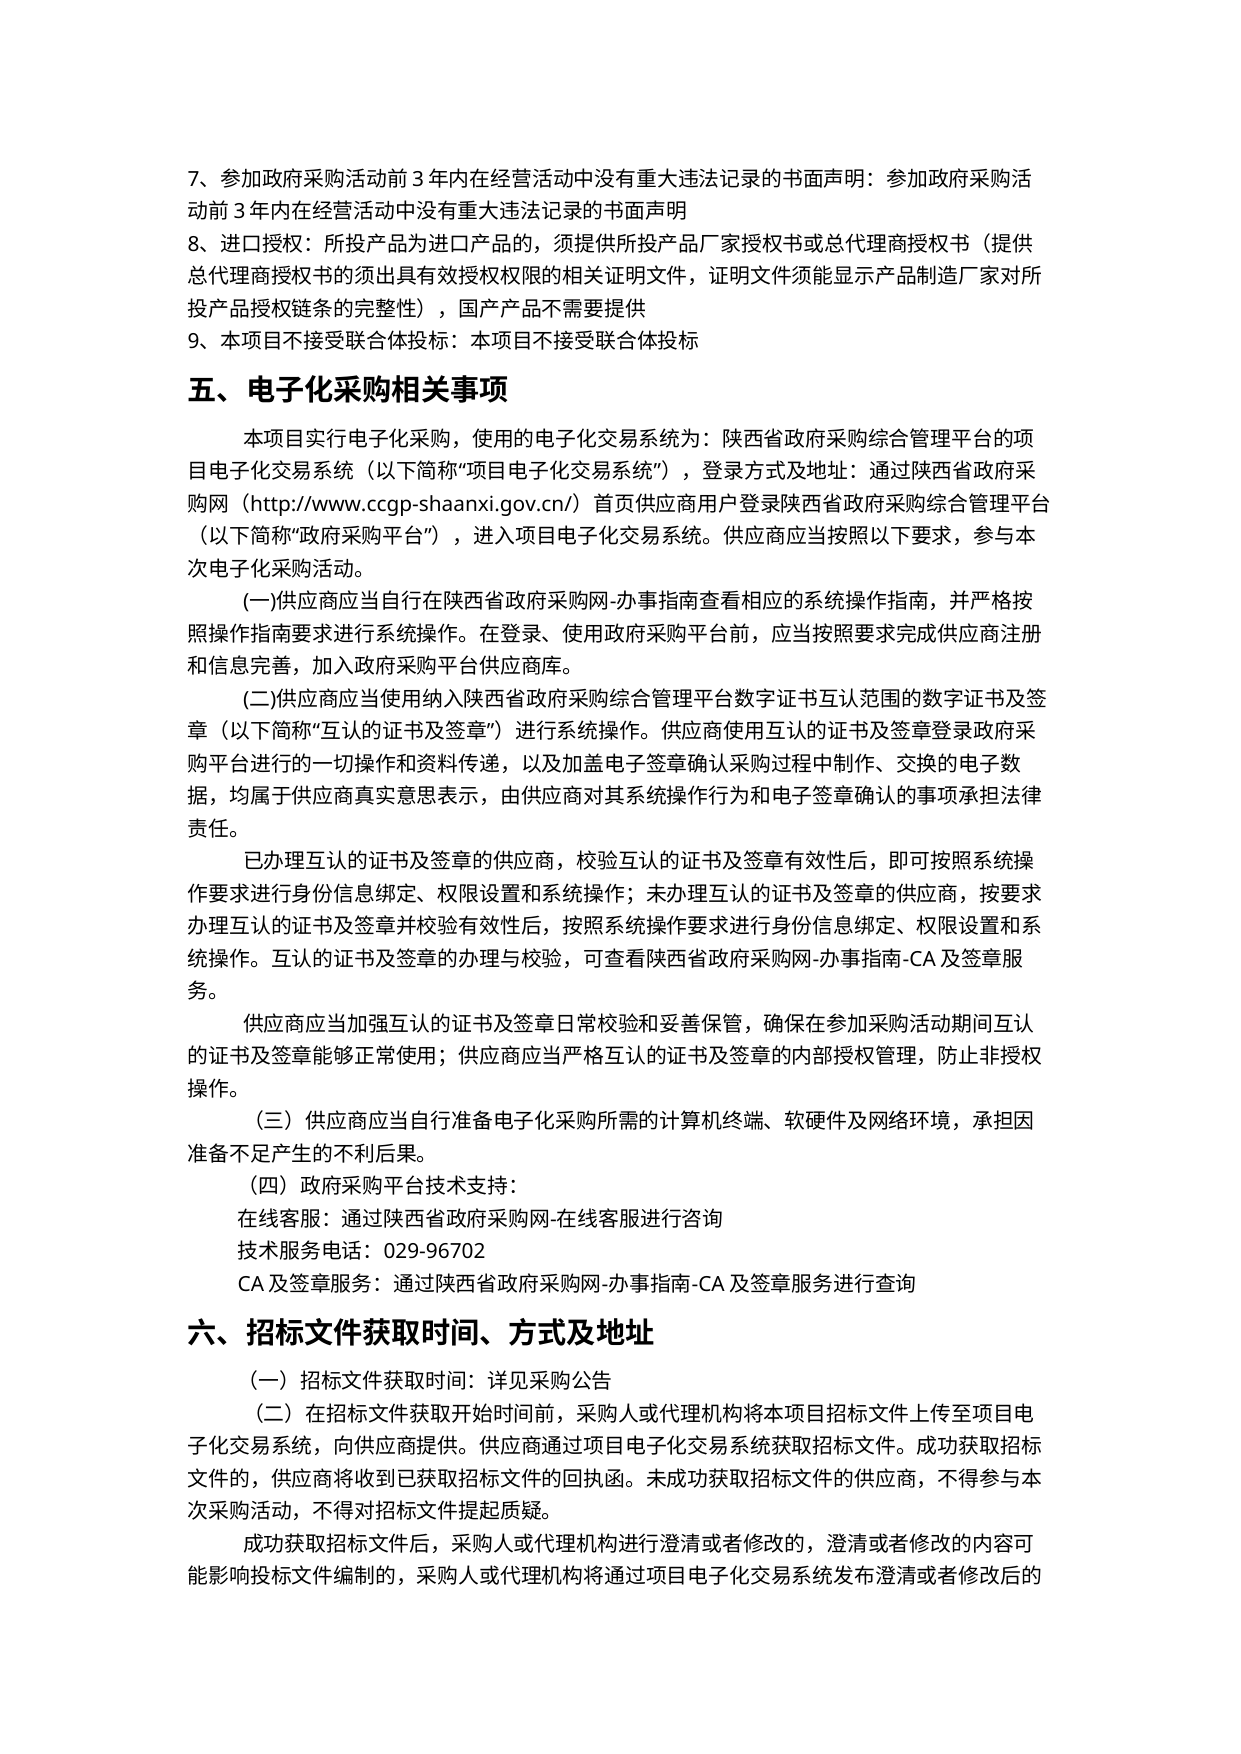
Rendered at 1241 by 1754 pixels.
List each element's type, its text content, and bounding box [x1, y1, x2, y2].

text （三）供应商应当自行准备电子化采购所需的计算机终端、软硬件及网络环境，承担因准备不足产生的不利后果。 [187, 1104, 1053, 1169]
text （四）政府采购平台技术支持： [187, 1169, 1053, 1202]
text 在线客服：通过陕西省政府采购网-在线客服进行咨询 [187, 1202, 1053, 1234]
text 8、进口授权：所投产品为进口产品的，须提供所投产品厂家授权书或总代理商授权书（提供总代理商授权书的须出具有效授权权限的相关证明文件，证明文件须能显示产品制造厂家对所投产品授权链条的完整性），国产产品不需要提供 [187, 227, 1053, 324]
text 供应商应当加强互认的证书及签章日常校验和妥善保管，确保在参加采购活动期间互认的证书及签章能够正常使用；供应商应当严格互认的证书及签章的内部授权管理，防止非授权操作。 [187, 1007, 1053, 1104]
text （一）招标文件获取时间：详见采购公告 [187, 1364, 1053, 1397]
text 六、招标文件获取时间、方式及地址 [187, 1299, 1053, 1364]
text 7、参加政府采购活动前3年内在经营活动中没有重大违法记录的书面声明：参加政府采购活动前3年内在经营活动中没有重大违法记录的书面声明 [187, 162, 1053, 227]
text 技术服务电话：029-96702 [187, 1234, 1053, 1267]
text 9、本项目不接受联合体投标：本项目不接受联合体投标 [187, 324, 1053, 357]
text (二)供应商应当使用纳入陕西省政府采购综合管理平台数字证书互认范围的数字证书及签章（以下简称“互认的证书及签章”）进行系统操作。供应商使用互认的证书及签章登录政府采购平台进行的一切操作和资料传递，以及加盖电子签章确认采购过程中制作、交换的电子数据，均属于供应商真实意思表示，由供应商对其系统操作行为和电子签章确认的事项承担法律责任。 [187, 682, 1053, 844]
text CA及签章服务：通过陕西省政府采购网-办事指南-CA及签章服务进行查询 [187, 1267, 1053, 1299]
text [187, 1527, 1053, 1592]
text 已办理互认的证书及签章的供应商，校验互认的证书及签章有效性后，即可按照系统操作要求进行身份信息绑定、权限设置和系统操作；未办理互认的证书及签章的供应商，按要求办理互认的证书及签章并校验有效性后，按照系统操作要求进行身份信息绑定、权限设置和系统操作。互认的证书及签章的办理与校验，可查看陕西省政府采购网-办事指南-CA及签章服务。 [187, 844, 1053, 1007]
text (一)供应商应当自行在陕西省政府采购网-办事指南查看相应的系统操作指南，并严格按照操作指南要求进行系统操作。在登录、使用政府采购平台前，应当按照要求完成供应商注册和信息完善，加入政府采购平台供应商库。 [187, 584, 1053, 682]
text （二）在招标文件获取开始时间前，采购人或代理机构将本项目招标文件上传至项目电子化交易系统，向供应商提供。供应商通过项目电子化交易系统获取招标文件。成功获取招标文件的，供应商将收到已获取招标文件的回执函。未成功获取招标文件的供应商，不得参与本次采购活动，不得对招标文件提起质疑。 [187, 1397, 1053, 1527]
text 五、电子化采购相关事项 [187, 357, 1053, 422]
text 本项目实行电子化采购，使用的电子化交易系统为：陕西省政府采购综合管理平台的项目电子化交易系统（以下简称“项目电子化交易系统”），登录方式及地址：通过陕西省政府采购网（http://www.ccgp-shaanxi.gov.cn/）首页供应商用户登录陕西省政府采购综合管理平台（以下简称“政府采购平台”），进入项目电子化交易系统。供应商应当按照以下要求，参与本次电子化采购活动。 [187, 422, 1053, 584]
